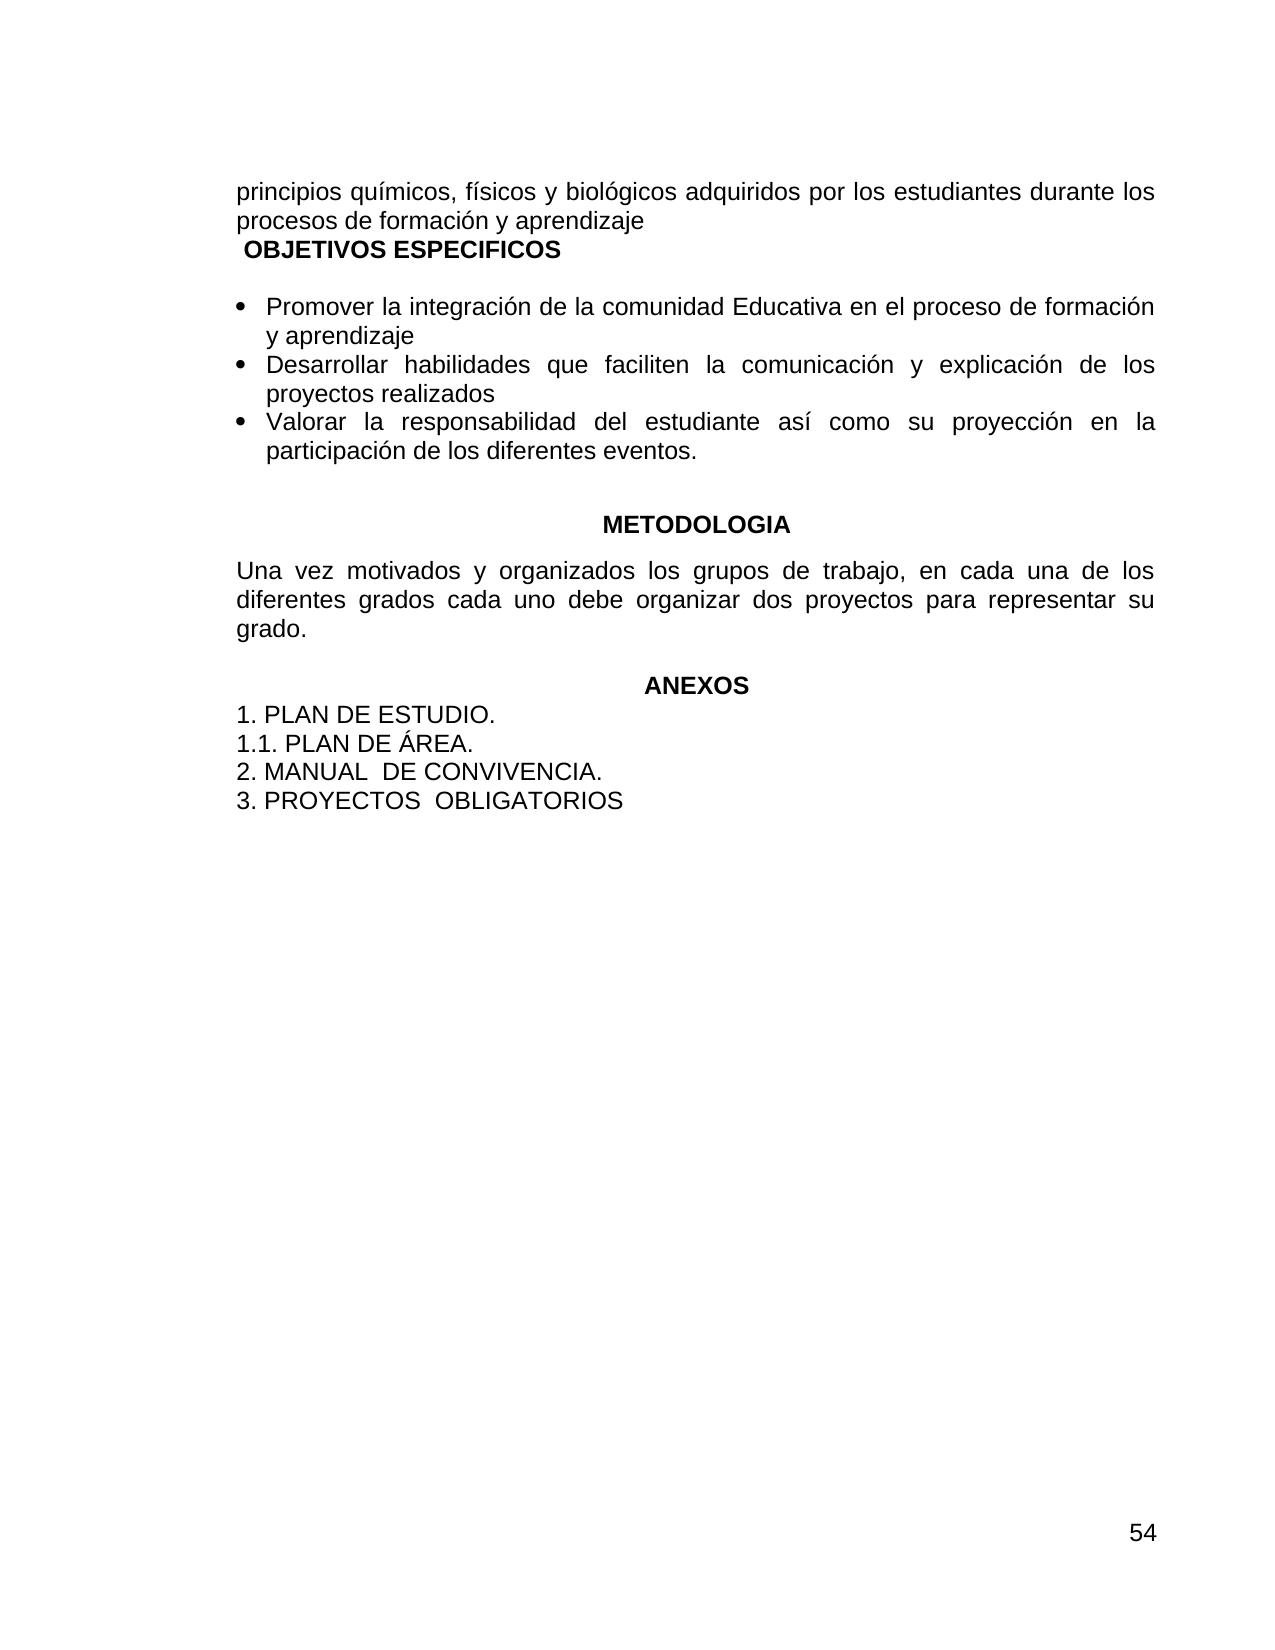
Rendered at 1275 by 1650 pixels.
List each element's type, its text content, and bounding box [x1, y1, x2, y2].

text 1.1. PLAN DE ÁREA. [236, 728, 1157, 757]
list Promover la integración de la comunidad Educativa en el proceso de formación y aprendizaje [236, 292, 1157, 350]
list Desarrollar habilidades que faciliten la comunicación y explicación de los proyectos realizados [236, 350, 1157, 407]
list Valorar la responsabilidad del estudiante así como su proyección en la participación de los diferentes eventos. [236, 407, 1157, 465]
text 2. MANUAL DE CONVIVENCIA. [236, 757, 1157, 786]
text 1. PLAN DE ESTUDIO. [236, 700, 1157, 728]
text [236, 177, 1157, 235]
text ANEXOS [236, 671, 1157, 700]
text 3. PROYECTOS OBLIGATORIOS [236, 786, 1157, 815]
text METODOLOGIA [236, 511, 1157, 539]
text Una vez motivados y organizados los grupos de trabajo, en cada una de los diferentes grados cada uno debe organizar dos proyectos para representar su grado. [236, 556, 1157, 642]
text OBJETIVOS ESPECIFICOS [236, 235, 1157, 263]
